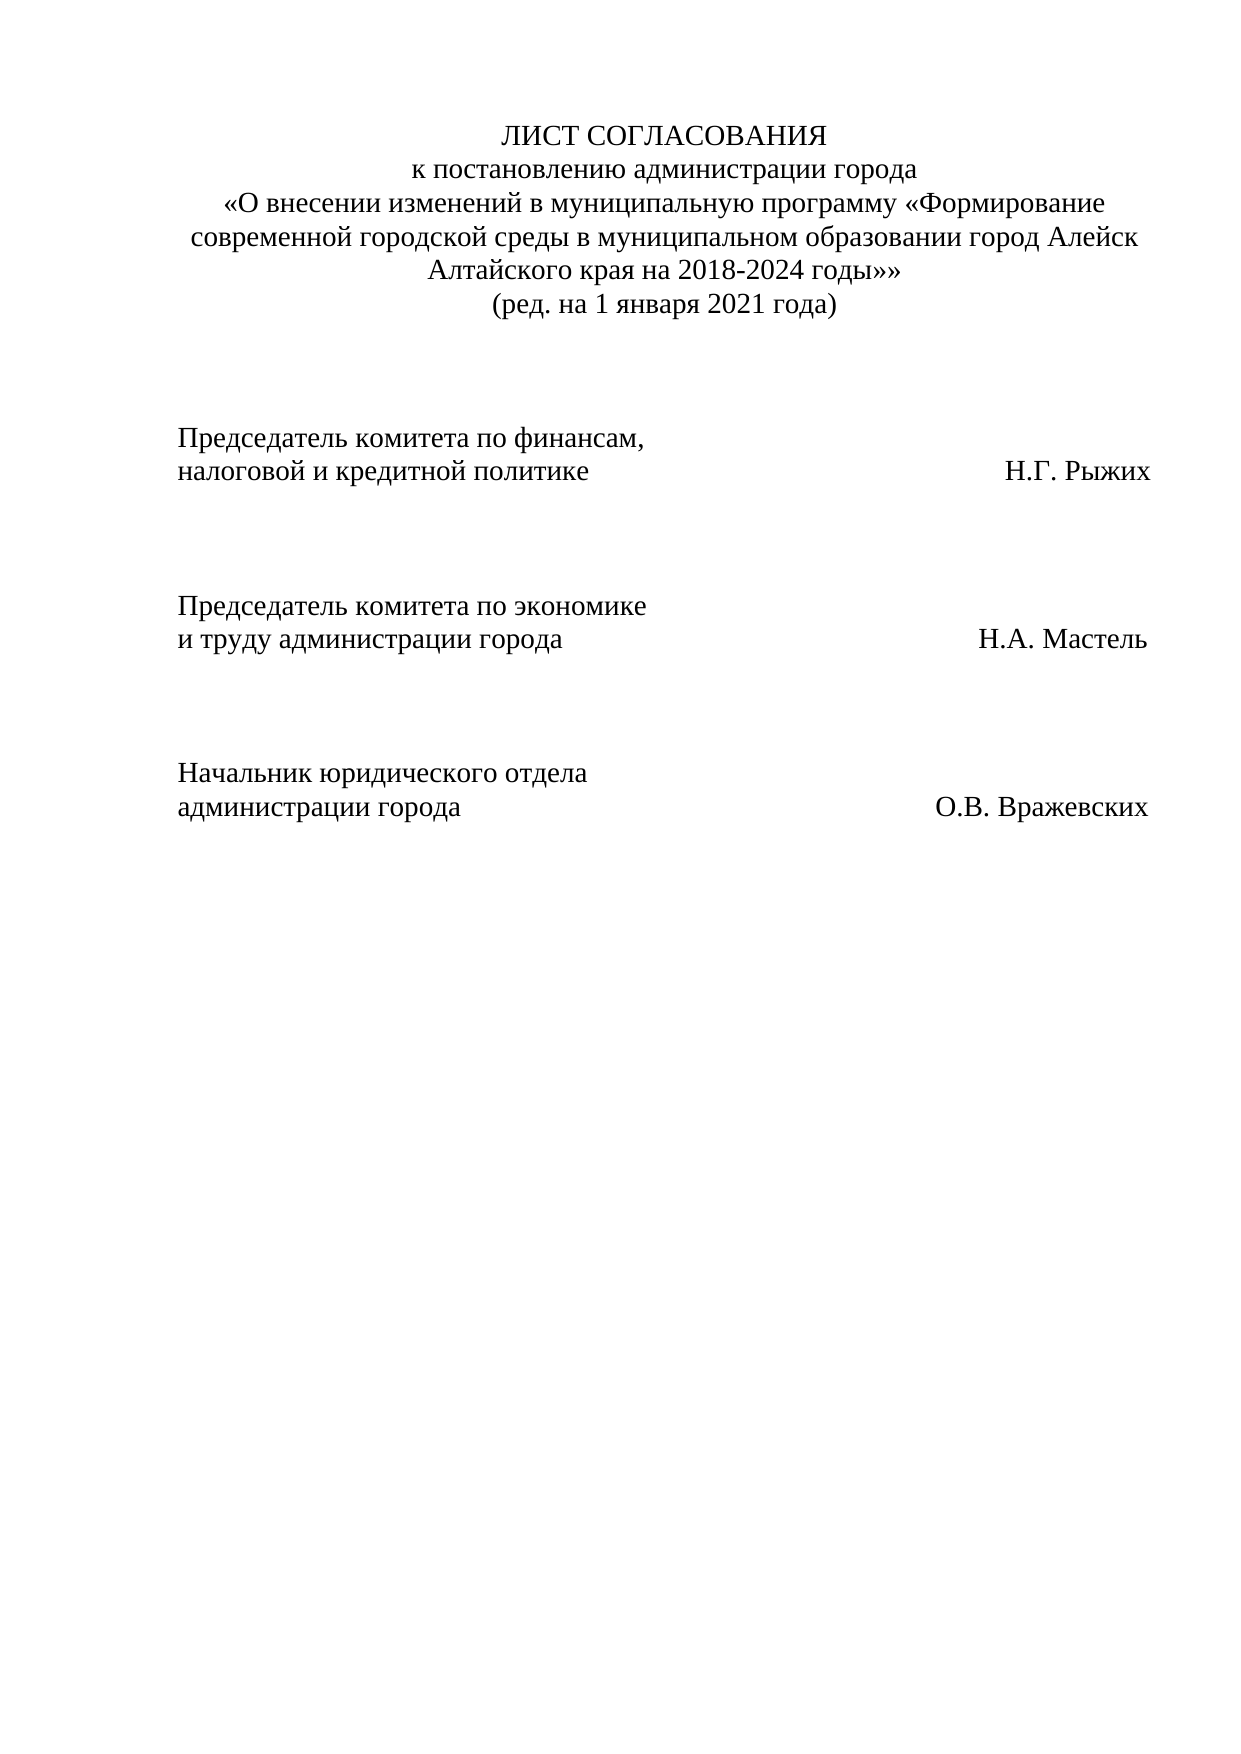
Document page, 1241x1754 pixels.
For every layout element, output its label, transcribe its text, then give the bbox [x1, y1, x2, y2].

text Председатель комитета по экономике [177, 588, 1152, 621]
text администрации города О.В. Вражевских [177, 789, 1152, 822]
text и труду администрации города Н.А. Мастель [177, 621, 1152, 655]
text «О внесении изменений в муниципальную программу «Формирование современной городской среды в муниципальном образовании город Алейск Алтайского края на 2018-2024 годы»» [177, 185, 1152, 286]
text налоговой и кредитной политике Н.Г. Рыжих [177, 453, 1152, 487]
text Начальник юридического отдела [177, 755, 1152, 789]
text к постановлению администрации города [177, 152, 1152, 185]
text Председатель комитета по финансам, [177, 420, 1152, 453]
text (ред. на 1 января 2021 года) [177, 286, 1152, 319]
text ЛИСТ СОГЛАСОВАНИЯ [177, 118, 1152, 152]
